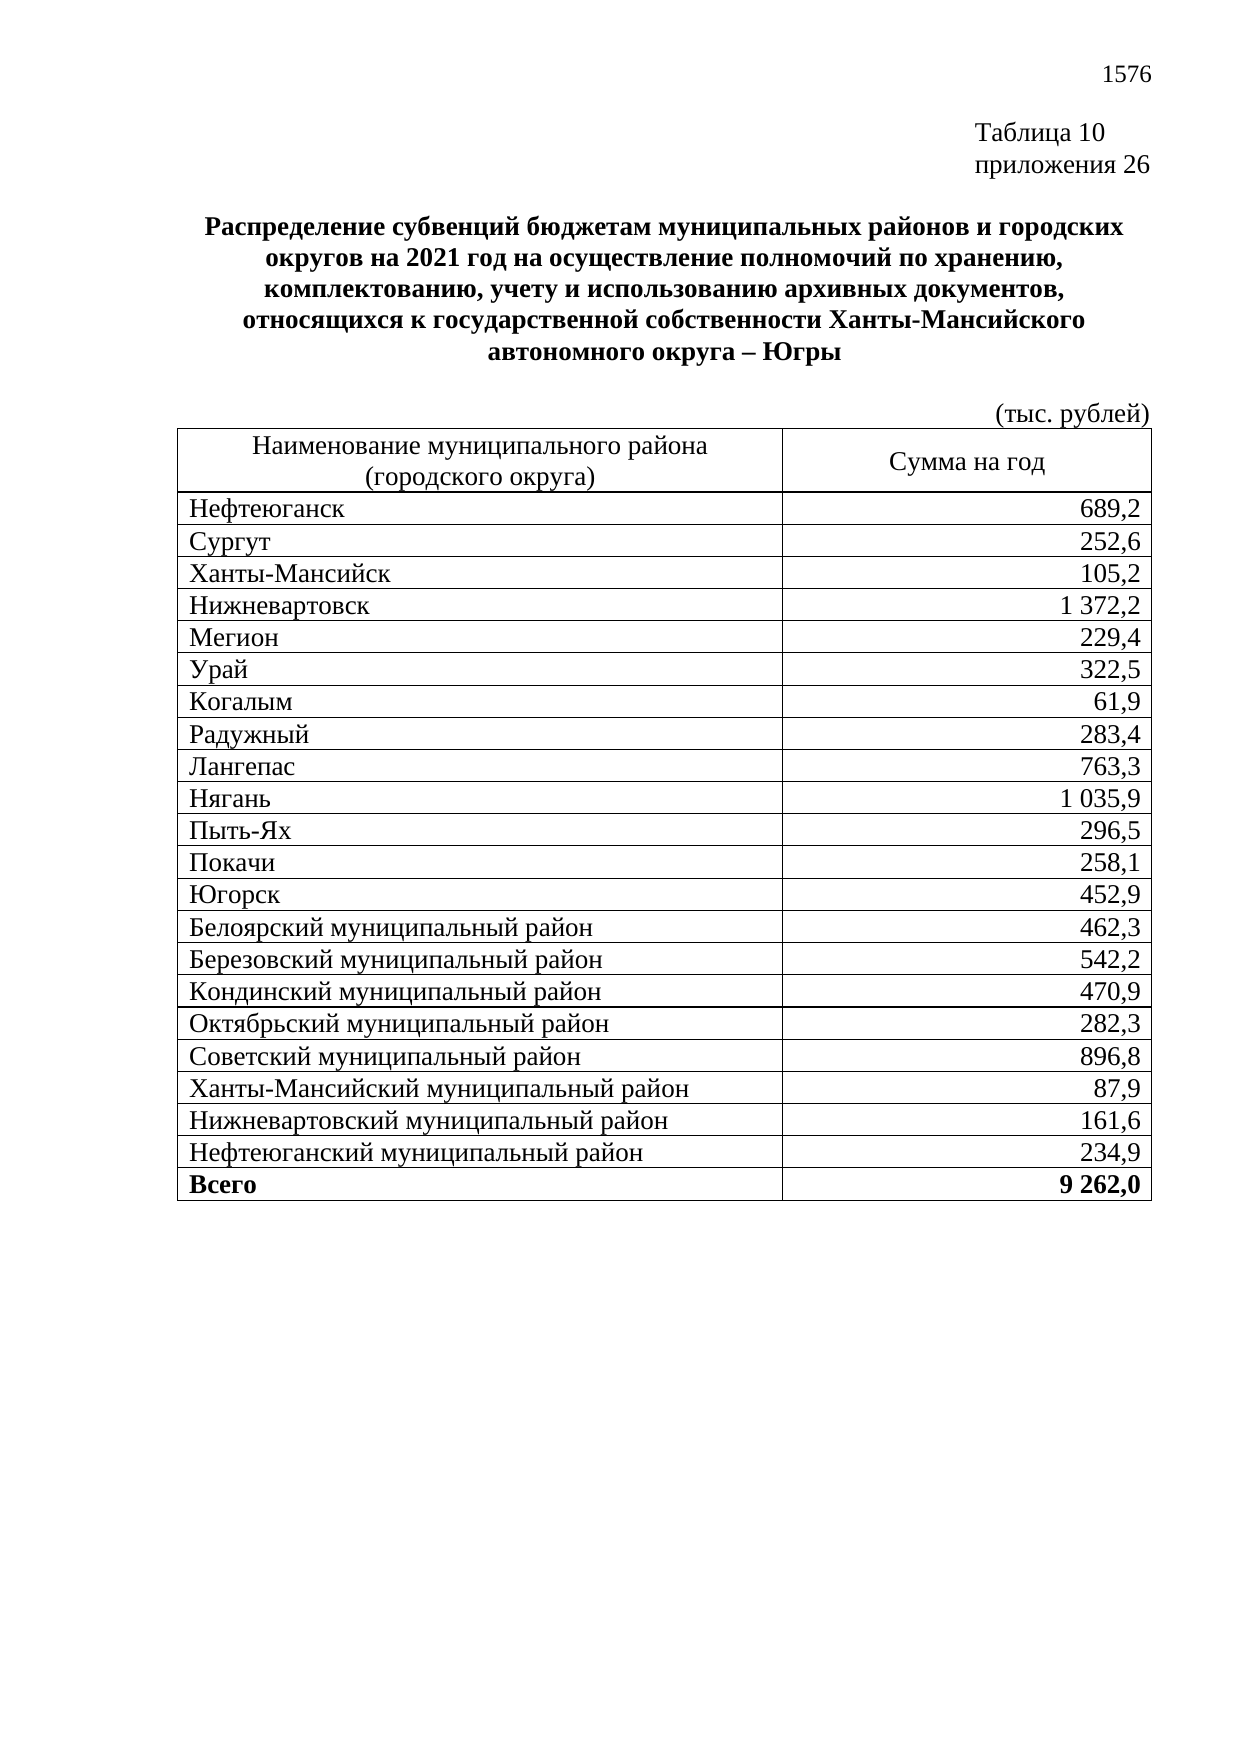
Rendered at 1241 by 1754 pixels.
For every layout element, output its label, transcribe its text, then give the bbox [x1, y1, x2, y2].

table_cell 470,9 [783, 975, 1151, 1006]
table_cell Ханты-Мансийский муниципальный район [178, 1072, 782, 1103]
table_cell 452,9 [783, 879, 1151, 910]
table_cell Нефтеюганск [178, 493, 782, 523]
text относящихся к государственной собственности Ханты-Мансийского [177, 303, 1152, 334]
table_cell Октябрьский муниципальный район [178, 1008, 782, 1038]
text Таблица 10 [974, 117, 1152, 148]
table_cell Когалым [178, 686, 782, 717]
table_cell Урай [178, 653, 782, 684]
table_cell 87,9 [783, 1072, 1151, 1103]
text (тыс. рублей) [915, 397, 1152, 428]
table_cell 322,5 [783, 653, 1151, 684]
table_cell 258,1 [783, 846, 1151, 878]
table_cell Мегион [178, 621, 782, 652]
table_cell 296,5 [783, 814, 1151, 845]
table_cell Покачи [178, 846, 782, 878]
table_cell 689,2 [783, 493, 1151, 523]
table_cell 61,9 [783, 686, 1151, 717]
table_cell Всего [178, 1168, 782, 1199]
table_cell Ханты-Мансийск [178, 557, 782, 588]
table_cell 542,2 [783, 943, 1151, 974]
table_cell Сургут [178, 525, 782, 556]
table_cell Белоярский муниципальный район [178, 911, 782, 942]
text Распределение субвенций бюджетам муниципальных районов и городских округов на 2021 год на осуществление полномочий по хранению, комплектованию, учету и использованию архивных документов, [177, 210, 1152, 303]
text приложения 26 [974, 148, 1152, 179]
table_cell 252,6 [783, 525, 1151, 556]
table_cell 161,6 [783, 1104, 1151, 1135]
table_cell 229,4 [783, 621, 1151, 652]
table_cell 234,9 [783, 1136, 1151, 1167]
table_cell 1 372,2 [783, 589, 1151, 620]
table_cell 896,8 [783, 1040, 1151, 1071]
table_cell Пыть-Ях [178, 814, 782, 845]
text автономного округа – Югры [177, 334, 1152, 366]
table_cell Лангепас [178, 750, 782, 781]
table_cell 763,3 [783, 750, 1151, 781]
table_cell Нягань [178, 782, 782, 813]
table_cell Нефтеюганский муниципальный район [178, 1136, 782, 1167]
table_cell 9 262,0 [783, 1168, 1151, 1199]
table_cell Кондинский муниципальный район [178, 975, 782, 1006]
table_cell Югорск [178, 879, 782, 910]
table_cell Березовский муниципальный район [178, 943, 782, 974]
table_header Сумма на год [783, 429, 1151, 491]
table_cell 283,4 [783, 718, 1151, 749]
table_cell 1 035,9 [783, 782, 1151, 813]
table_cell Нижневартовский муниципальный район [178, 1104, 782, 1135]
table_cell Радужный [178, 718, 782, 749]
table_cell 105,2 [783, 557, 1151, 588]
table_cell 282,3 [783, 1008, 1151, 1038]
table_cell Советский муниципальный район [178, 1040, 782, 1071]
table_cell 462,3 [783, 911, 1151, 942]
table_cell Нижневартовск [178, 589, 782, 620]
table_header Наименование муниципального района (городского округа) [178, 429, 782, 491]
